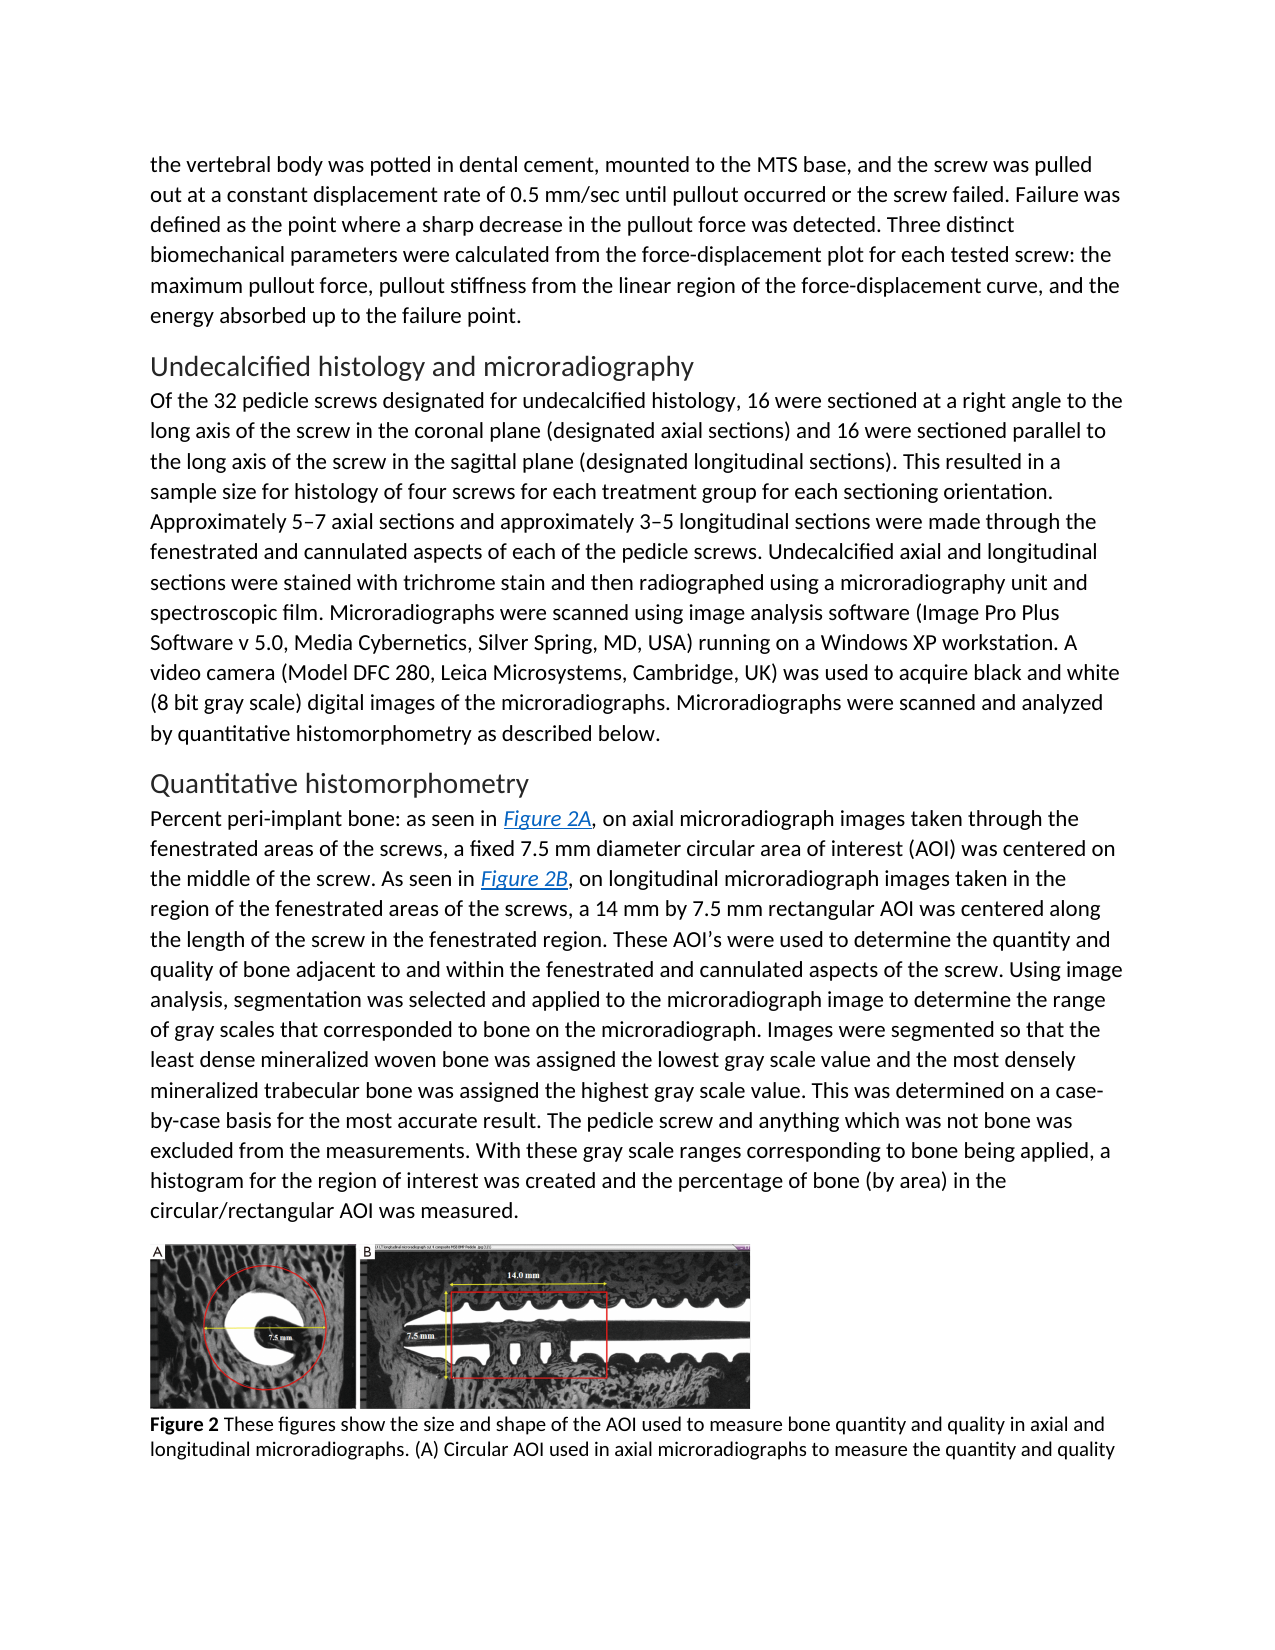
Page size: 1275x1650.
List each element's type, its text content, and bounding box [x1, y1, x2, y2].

text Percent peri-implant bone: as seen in Figure 2A, on axial microradiograph images taken through the fenestrated areas of the screws, a fixed 7.5 mm diameter circular area of interest (AOI) was centered on the middle of the screw. As seen in Figure 2B, on longitudinal microradiograph images taken in the region of the fenestrated areas of the screws, a 14 mm by 7.5 mm rectangular AOI was centered along the length of the screw in the fenestrated region. These AOI’s were used to determine the quantity and quality of bone adjacent to and within the fenestrated and cannulated aspects of the screw. Using image analysis, segmentation was selected and applied to the microradiograph image to determine the range of gray scales that corresponded to bone on the microradiograph. Images were segmented so that the least dense mineralized woven bone was assigned the lowest gray scale value and the most densely mineralized trabecular bone was assigned the highest gray scale value. This was determined on a case-by-case basis for the most accurate result. The pedicle screw and anything which was not bone was excluded from the measurements. With these gray scale ranges corresponding to bone being applied, a histogram for the region of interest was created and the percentage of bone (by area) in the circular/rectangular AOI was measured. [150, 804, 1125, 1225]
text Of the 32 pedicle screws designated for undecalcified histology, 16 were sectioned at a right angle to the long axis of the screw in the coronal plane (designated axial sections) and 16 were sectioned parallel to the long axis of the screw in the sagittal plane (designated longitudinal sections). This resulted in a sample size for histology of four screws for each treatment group for each sectioning orientation. Approximately 5–7 axial sections and approximately 3–5 longitudinal sections were made through the fenestrated and cannulated aspects of each of the pedicle screws. Undecalcified axial and longitudinal sections were stained with trichrome stain and then radiographed using a microradiography unit and spectroscopic film. Microradiographs were scanned using image analysis software (Image Pro Plus Software v 5.0, Media Cybernetics, Silver Spring, MD, USA) running on a Windows XP workstation. A video camera (Model DFC 280, Leica Microsystems, Cambridge, UK) was used to acquire black and white (8 bit gray scale) digital images of the microradiographs. Microradiographs were scanned and analyzed by quantitative histomorphometry as described below. [150, 386, 1125, 747]
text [150, 150, 1125, 329]
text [150, 1411, 1125, 1462]
subtitle Undecalcified histology and microradiography [150, 348, 1125, 383]
subtitle Quantitative histomorphometry [150, 766, 1125, 801]
picture [150, 1243, 750, 1409]
